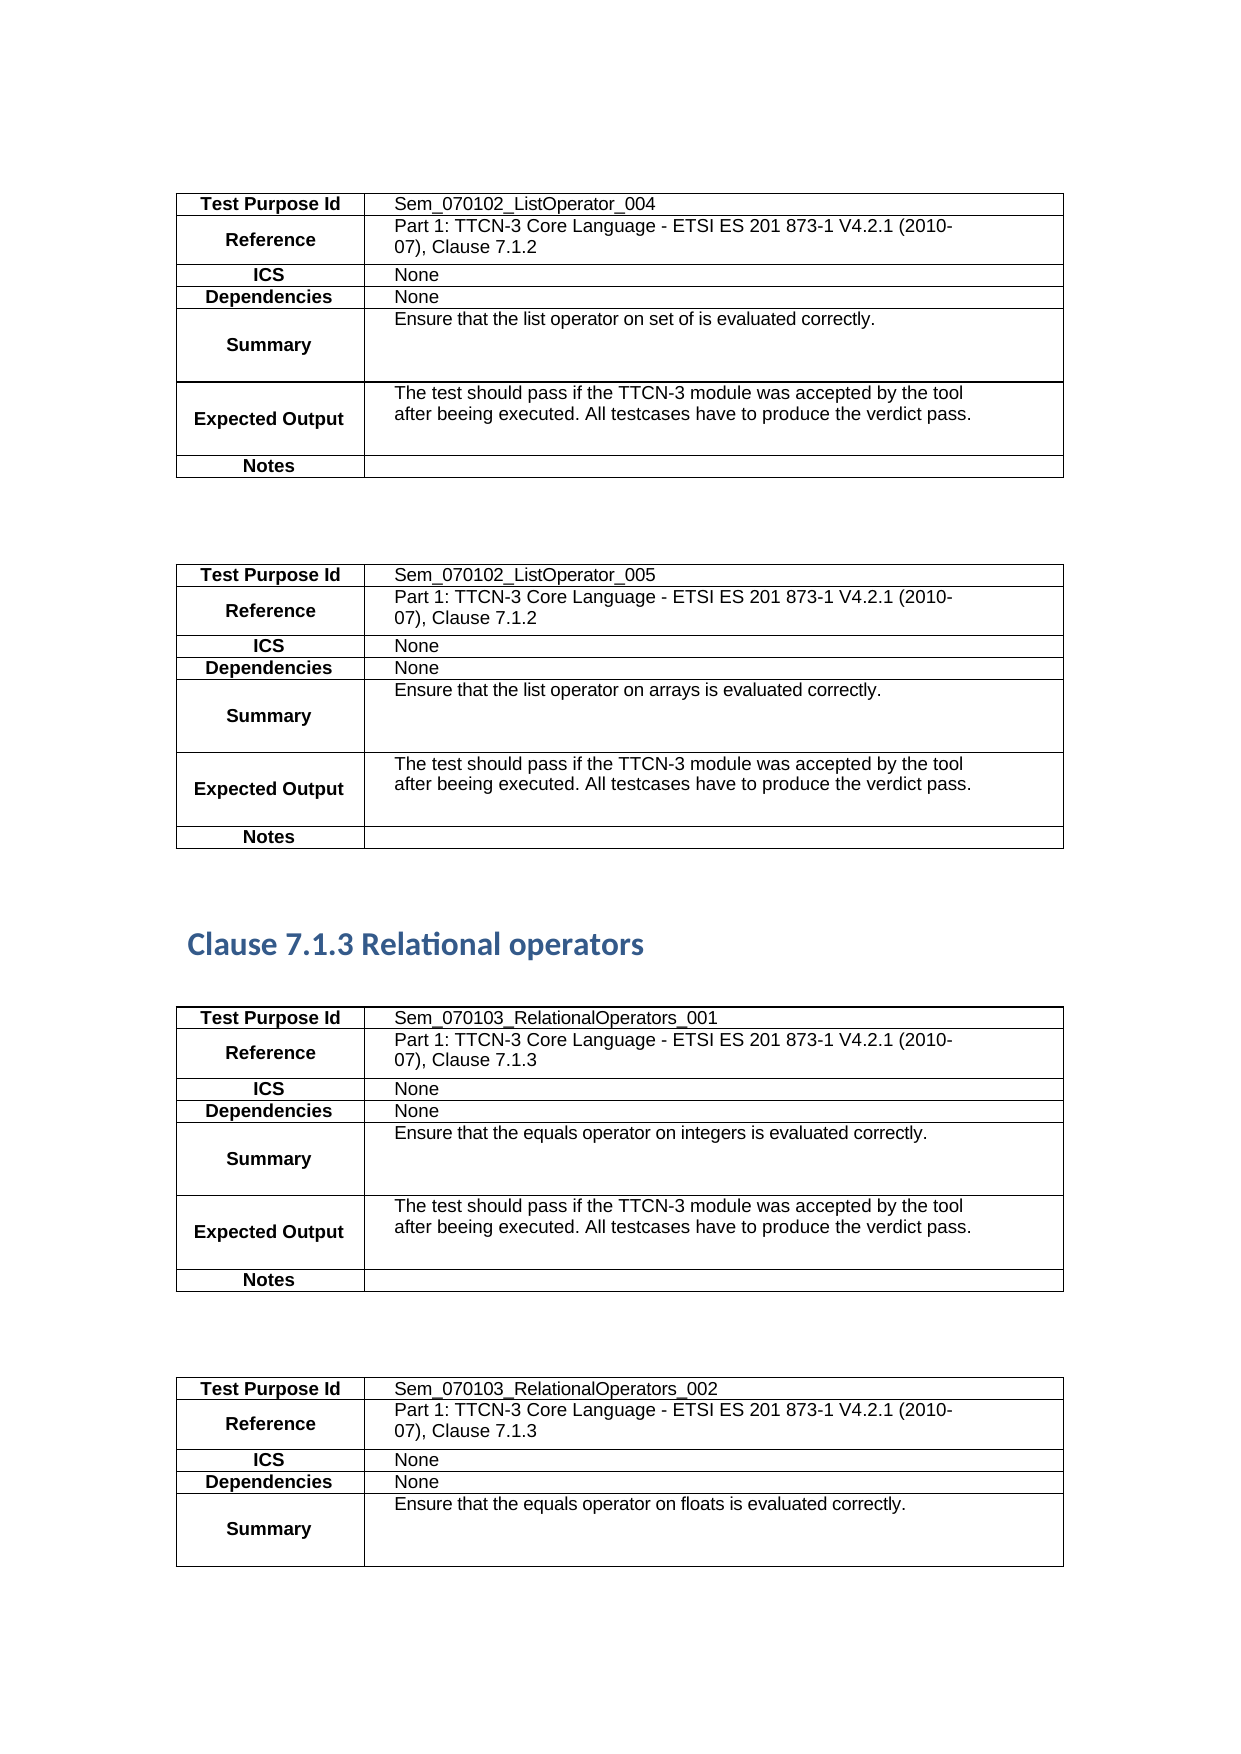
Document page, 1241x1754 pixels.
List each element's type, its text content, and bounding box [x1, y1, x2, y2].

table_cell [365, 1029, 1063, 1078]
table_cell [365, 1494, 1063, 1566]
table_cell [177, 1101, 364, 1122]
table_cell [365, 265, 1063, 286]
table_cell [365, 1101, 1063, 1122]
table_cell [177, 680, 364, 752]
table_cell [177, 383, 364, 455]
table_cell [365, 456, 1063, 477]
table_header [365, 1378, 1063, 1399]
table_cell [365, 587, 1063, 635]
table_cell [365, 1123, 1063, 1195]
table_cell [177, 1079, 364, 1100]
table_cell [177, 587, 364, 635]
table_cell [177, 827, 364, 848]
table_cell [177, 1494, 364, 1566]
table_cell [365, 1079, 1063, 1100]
subtitle Clause 7.1.3 Relational operators [187, 923, 1053, 964]
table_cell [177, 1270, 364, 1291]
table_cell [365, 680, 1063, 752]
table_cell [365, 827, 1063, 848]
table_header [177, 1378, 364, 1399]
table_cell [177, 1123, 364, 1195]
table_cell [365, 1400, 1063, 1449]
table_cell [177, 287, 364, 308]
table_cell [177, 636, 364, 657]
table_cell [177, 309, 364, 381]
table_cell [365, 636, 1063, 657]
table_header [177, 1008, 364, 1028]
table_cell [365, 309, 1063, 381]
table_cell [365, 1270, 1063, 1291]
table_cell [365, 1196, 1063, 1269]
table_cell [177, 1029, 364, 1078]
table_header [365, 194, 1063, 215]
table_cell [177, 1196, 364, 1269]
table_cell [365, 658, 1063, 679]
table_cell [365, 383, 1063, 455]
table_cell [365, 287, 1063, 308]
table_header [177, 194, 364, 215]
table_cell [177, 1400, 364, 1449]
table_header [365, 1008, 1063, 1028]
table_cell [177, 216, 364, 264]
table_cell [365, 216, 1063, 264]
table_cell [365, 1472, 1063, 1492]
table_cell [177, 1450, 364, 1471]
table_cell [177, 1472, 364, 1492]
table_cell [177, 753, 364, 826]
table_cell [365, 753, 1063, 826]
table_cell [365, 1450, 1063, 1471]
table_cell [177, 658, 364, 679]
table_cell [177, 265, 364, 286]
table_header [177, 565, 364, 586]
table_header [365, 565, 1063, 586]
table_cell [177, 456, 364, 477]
